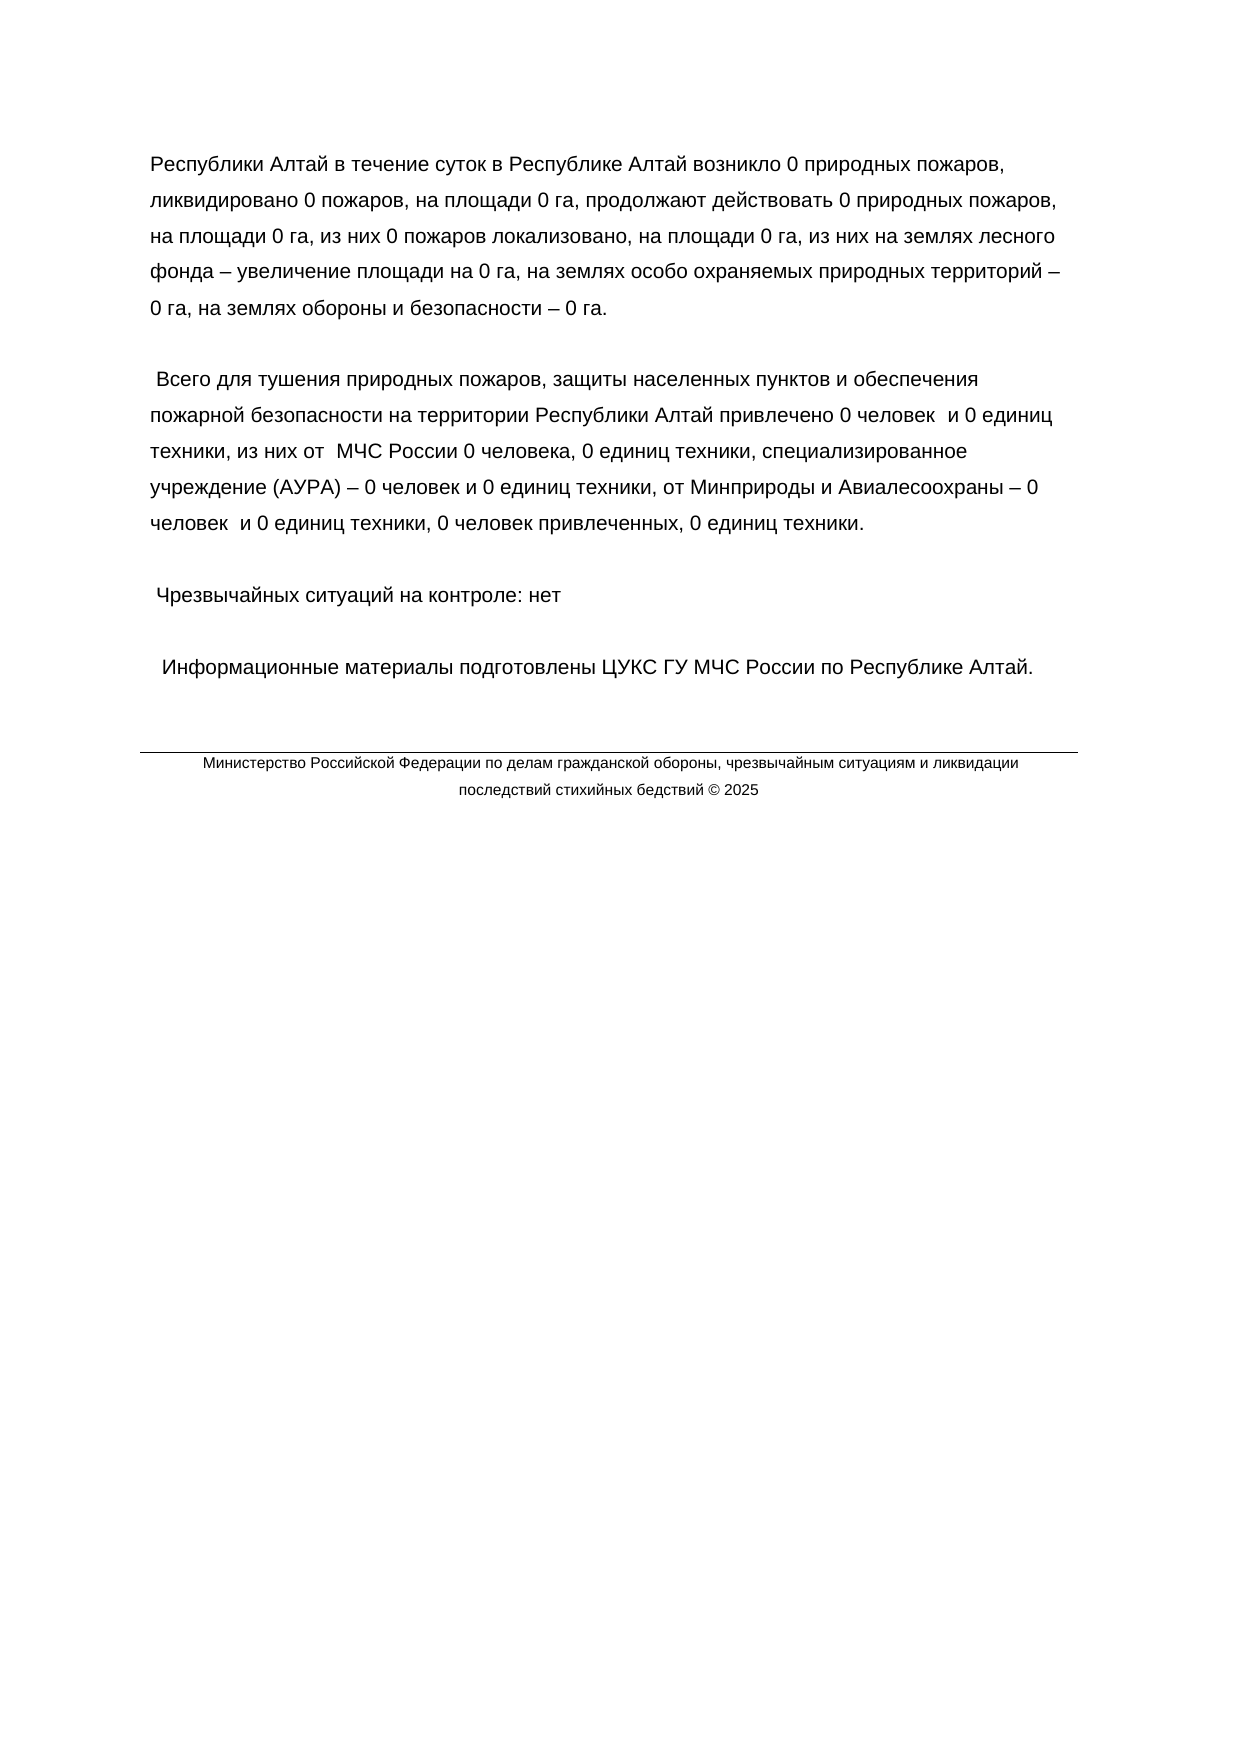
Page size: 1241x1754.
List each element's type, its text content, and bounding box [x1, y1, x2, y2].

table_cell Министерство Российской Федерации по делам гражданской обороны, чрезвычайным ситуациям и ликвидации последствий стихийных бедствий © 2025 [140, 753, 1078, 835]
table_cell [140, 150, 1078, 752]
